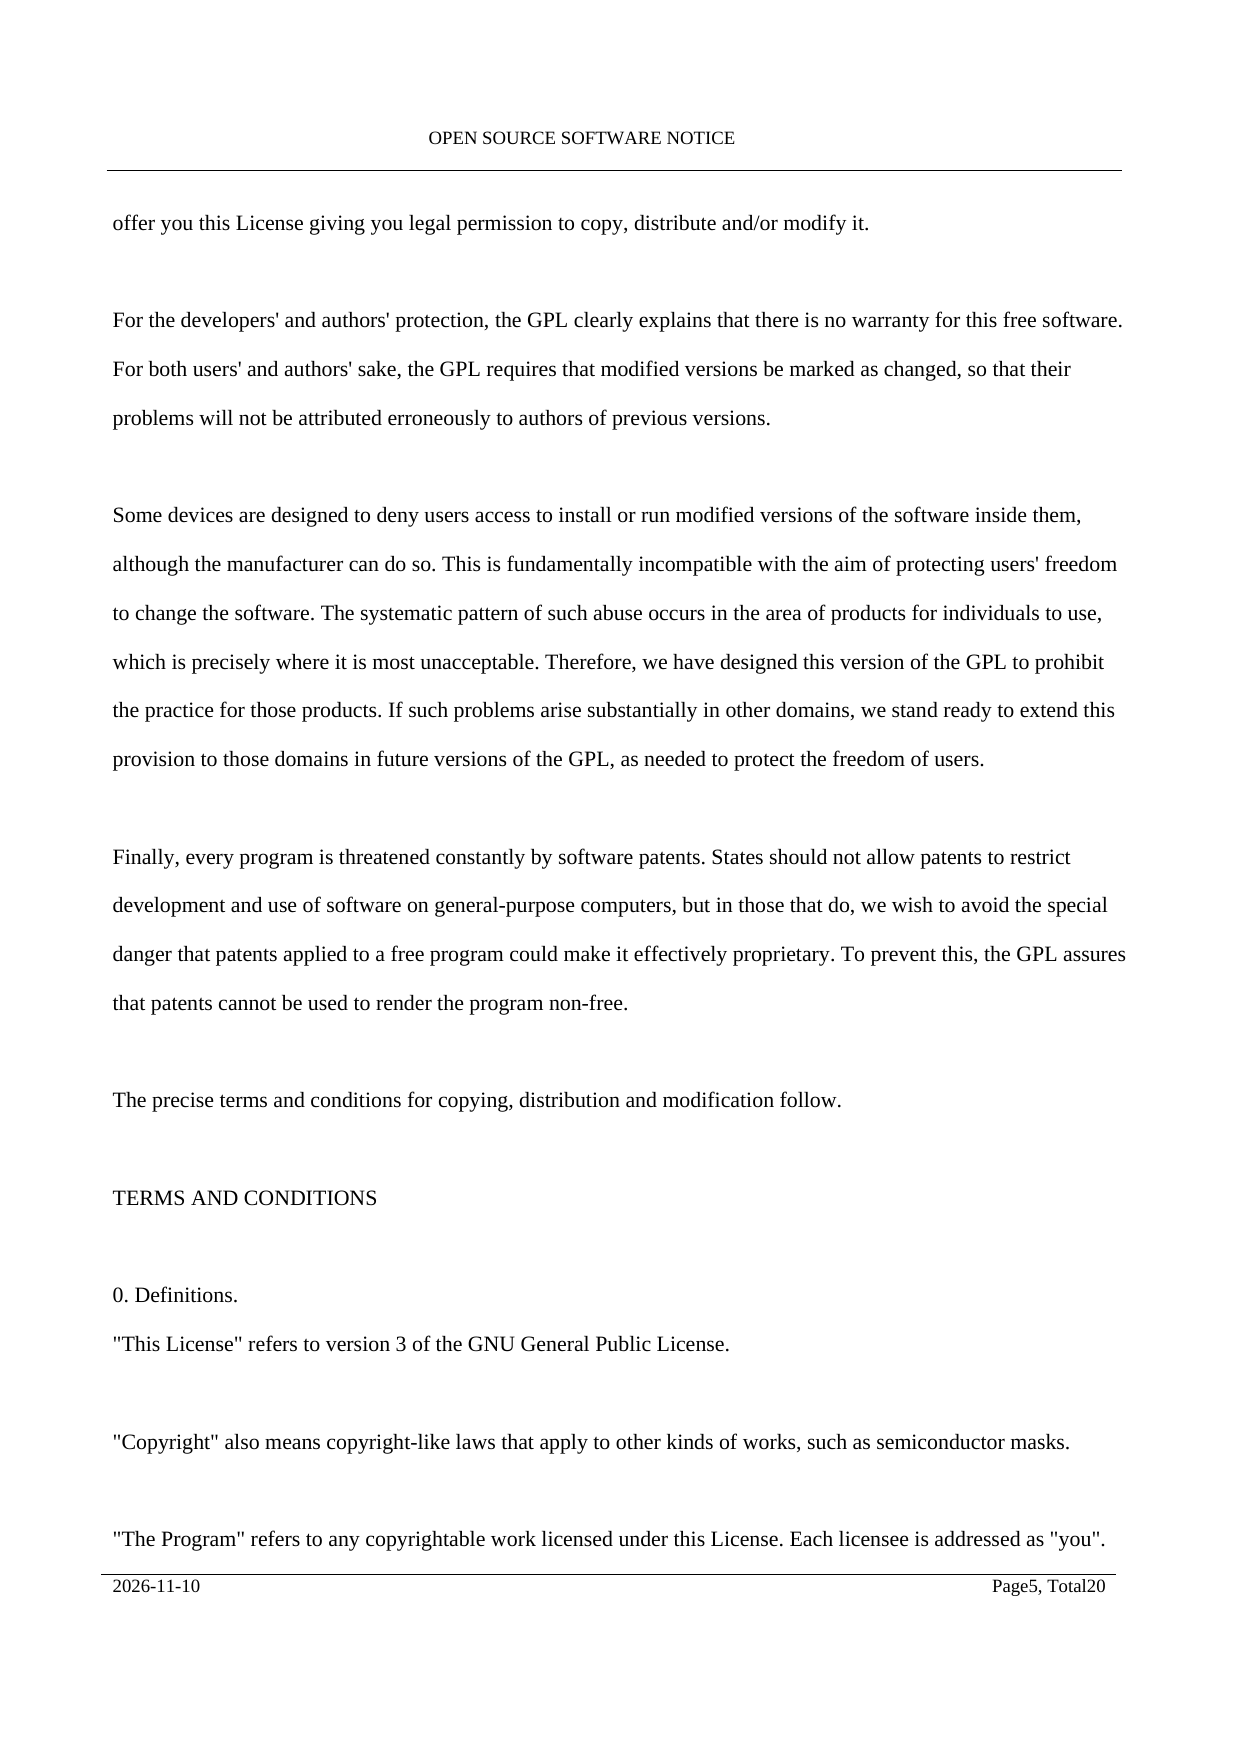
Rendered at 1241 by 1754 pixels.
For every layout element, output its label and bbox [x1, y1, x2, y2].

text [112, 206, 1128, 1555]
